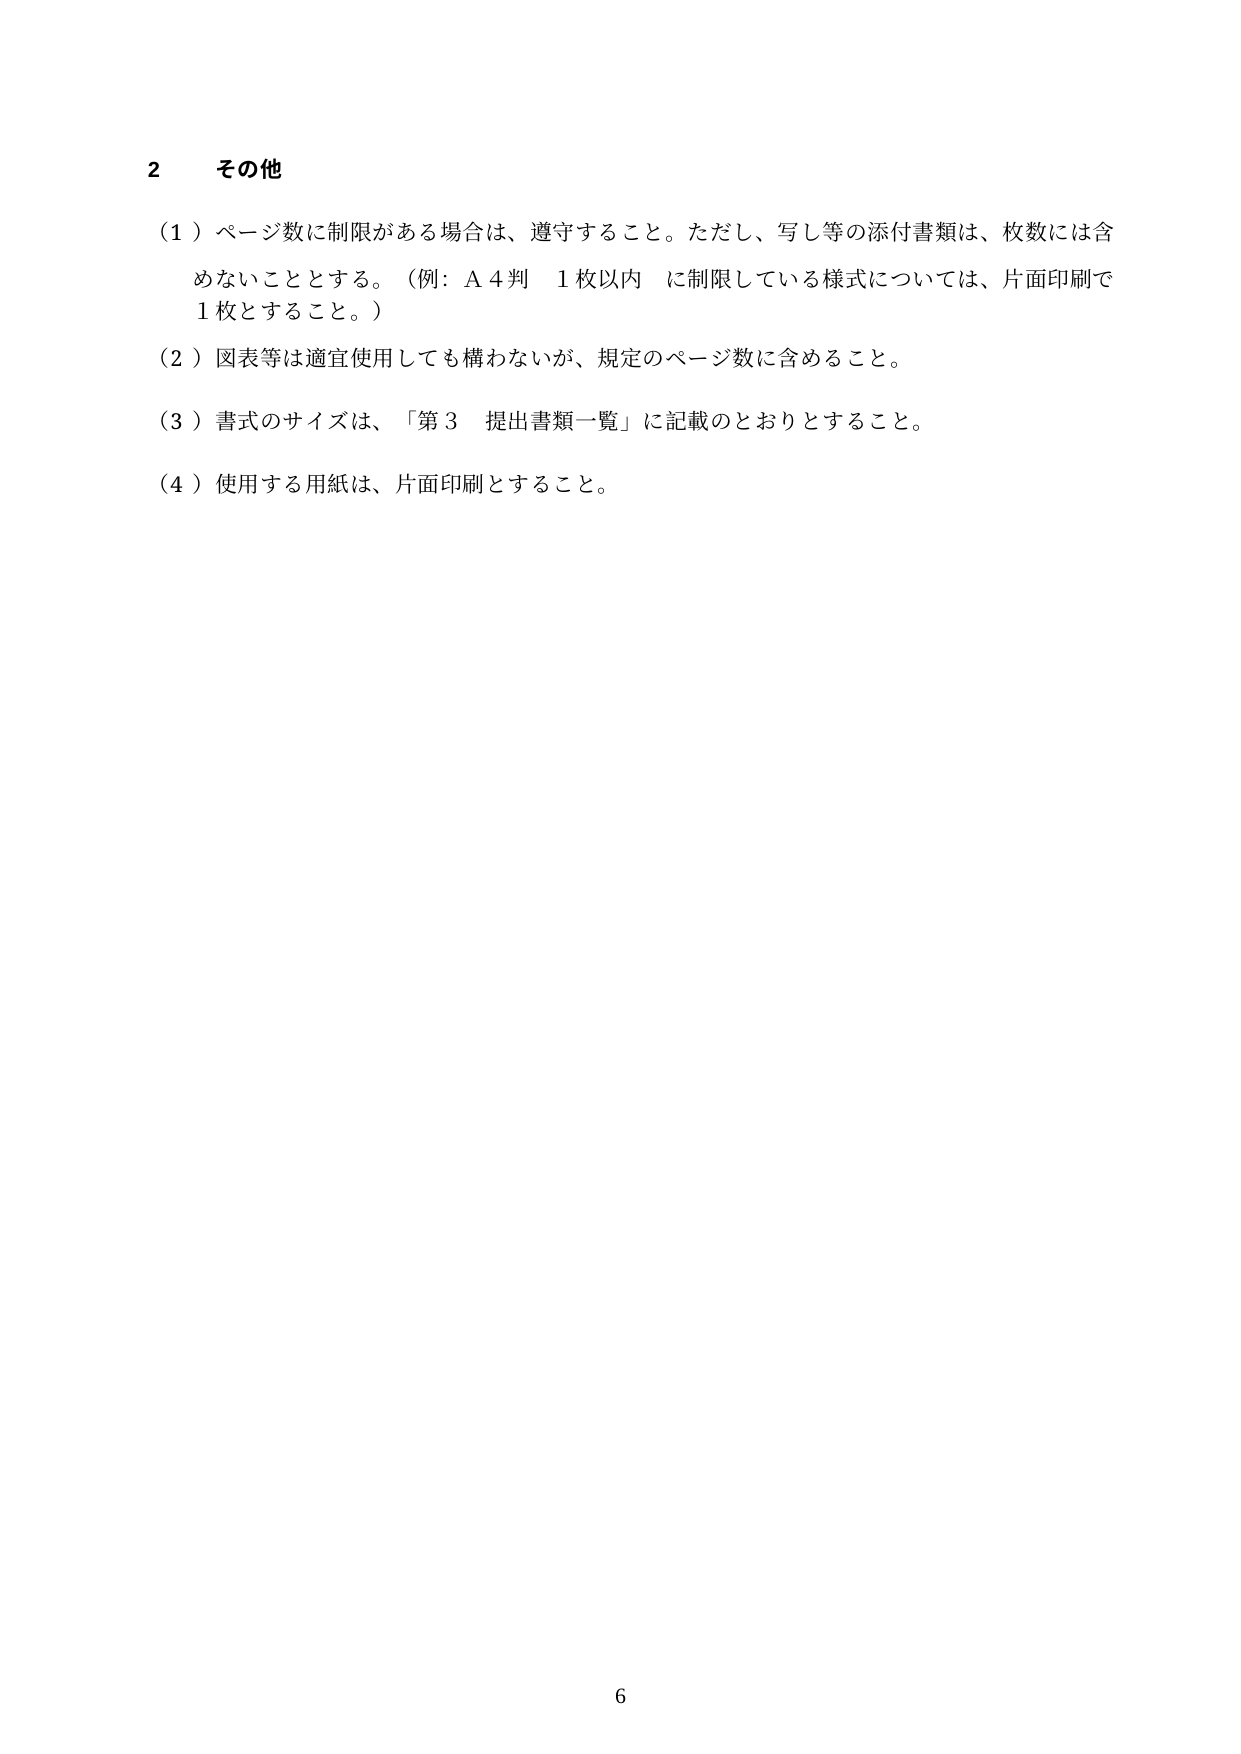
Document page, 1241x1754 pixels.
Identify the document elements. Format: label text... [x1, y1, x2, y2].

text （3）書式のサイズは、「第３ 提出書類一覧」に記載のとおりとすること。 [148, 388, 1115, 451]
subtitle その他 [136, 137, 1115, 199]
text （2）図表等は適宜使用しても構わないが、規定のページ数に含めること。 [148, 325, 1115, 388]
text （1）ページ数に制限がある場合は、遵守すること。ただし、写し等の添付書類は、枚数には含めないこととする。（例：Ａ４判 １枚以内 に制限している様式については、片面印刷で１枚とすること。） [147, 199, 1115, 325]
text （4）使用する用紙は、片面印刷とすること。 [148, 451, 1115, 514]
